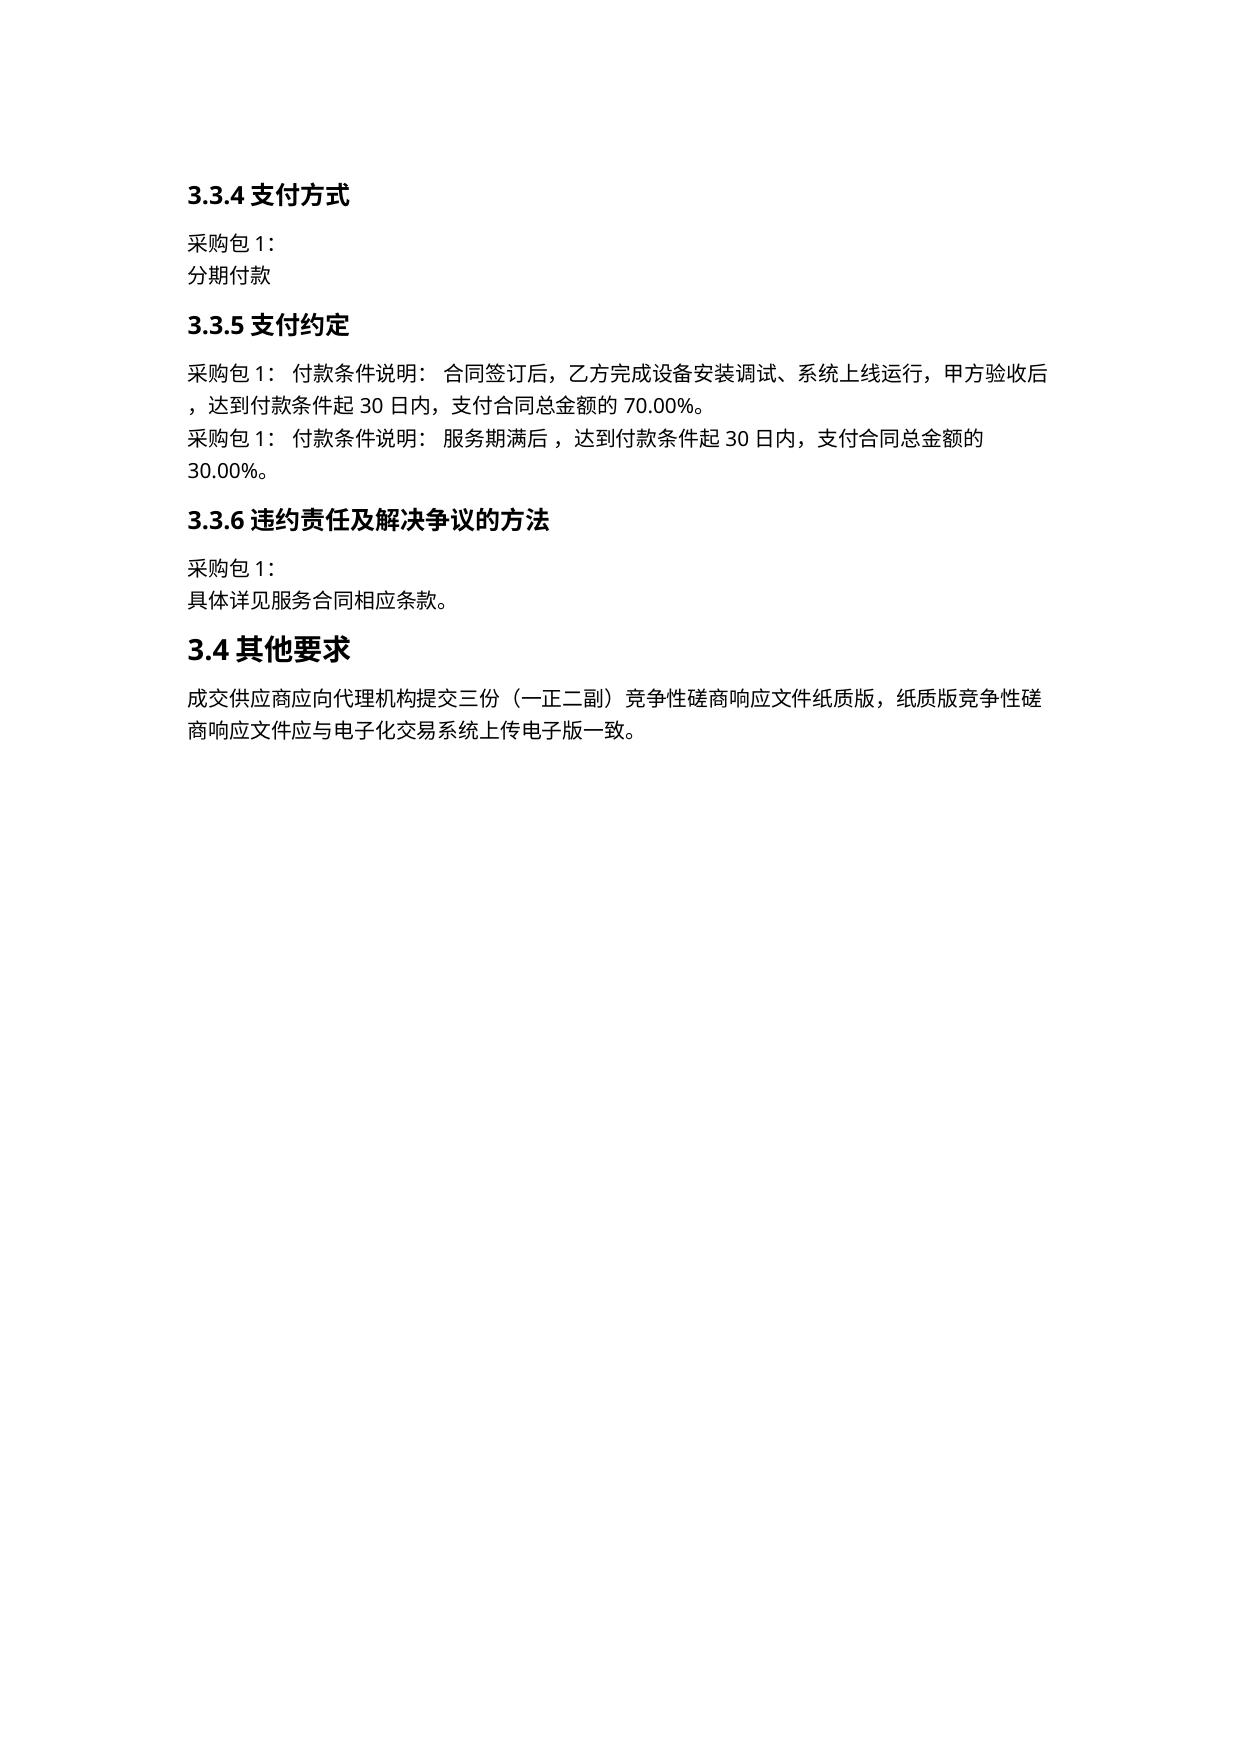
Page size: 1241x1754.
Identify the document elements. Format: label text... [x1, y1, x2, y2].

text 3.4其他要求 [187, 617, 1053, 682]
text 3.3.5支付约定 [187, 292, 1053, 357]
text 具体详见服务合同相应条款。 [187, 584, 1053, 617]
text 分期付款 [187, 259, 1053, 292]
text 采购包1： [187, 552, 1053, 584]
text 成交供应商应向代理机构提交三份（一正二副）竞争性磋商响应文件纸质版，纸质版竞争性磋商响应文件应与电子化交易系统上传电子版一致。 [187, 682, 1053, 747]
text 采购包1： 付款条件说明： 服务期满后 ，达到付款条件起 30 日内，支付合同总金额的 30.00%。 [187, 422, 1053, 487]
text 采购包1： [187, 227, 1053, 259]
text 采购包1： 付款条件说明： 合同签订后，乙方完成设备安装调试、系统上线运行，甲方验收后 ，达到付款条件起 30 日内，支付合同总金额的 70.00%。 [187, 357, 1053, 422]
text 3.3.4支付方式 [187, 162, 1053, 227]
text 3.3.6违约责任及解决争议的方法 [187, 487, 1053, 552]
